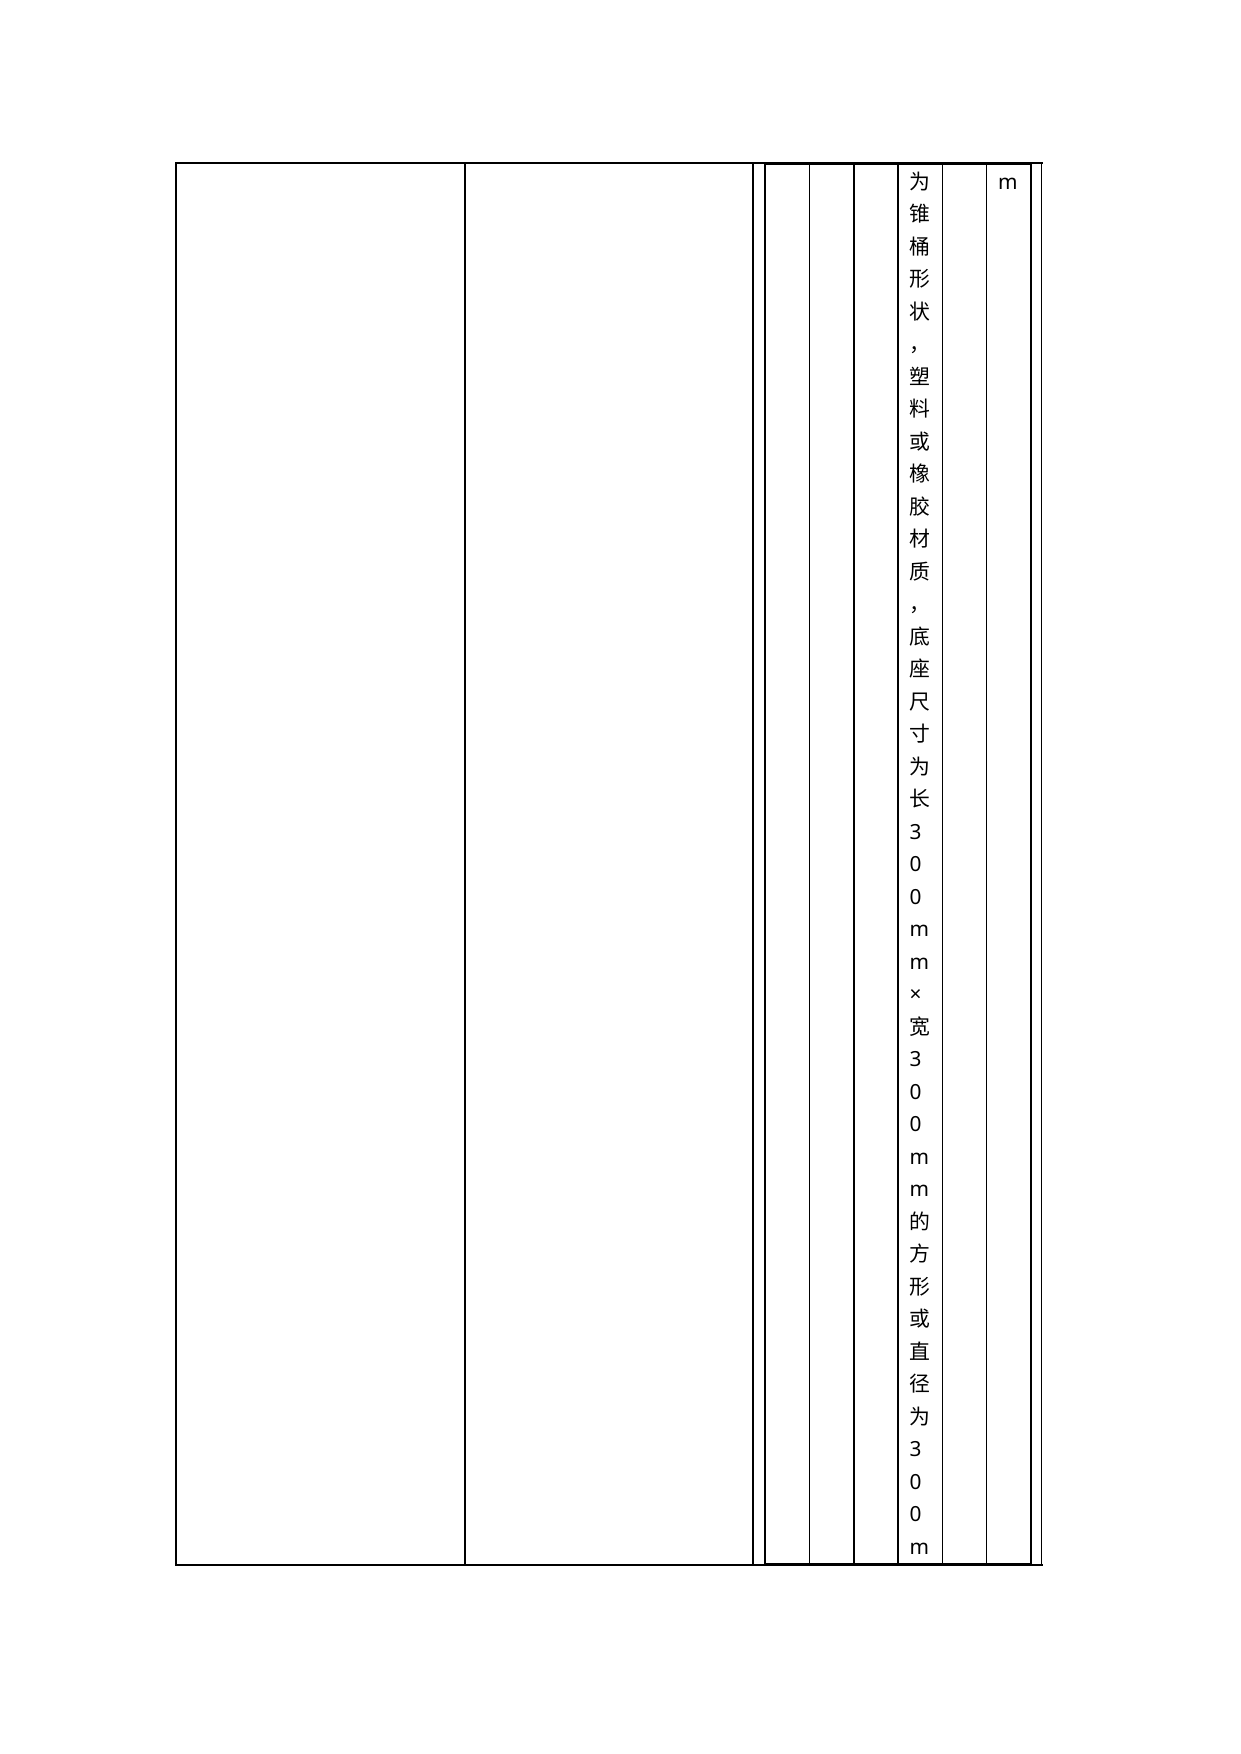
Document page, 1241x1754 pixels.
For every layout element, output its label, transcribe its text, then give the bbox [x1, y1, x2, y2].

table_cell 2 [177, 164, 464, 1564]
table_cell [766, 165, 809, 1563]
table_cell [1032, 164, 1041, 1564]
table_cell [810, 165, 853, 1563]
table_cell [754, 164, 764, 1564]
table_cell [987, 165, 1030, 1563]
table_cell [855, 165, 897, 1563]
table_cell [899, 165, 942, 1563]
table_cell [466, 164, 752, 1564]
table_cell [943, 165, 986, 1563]
